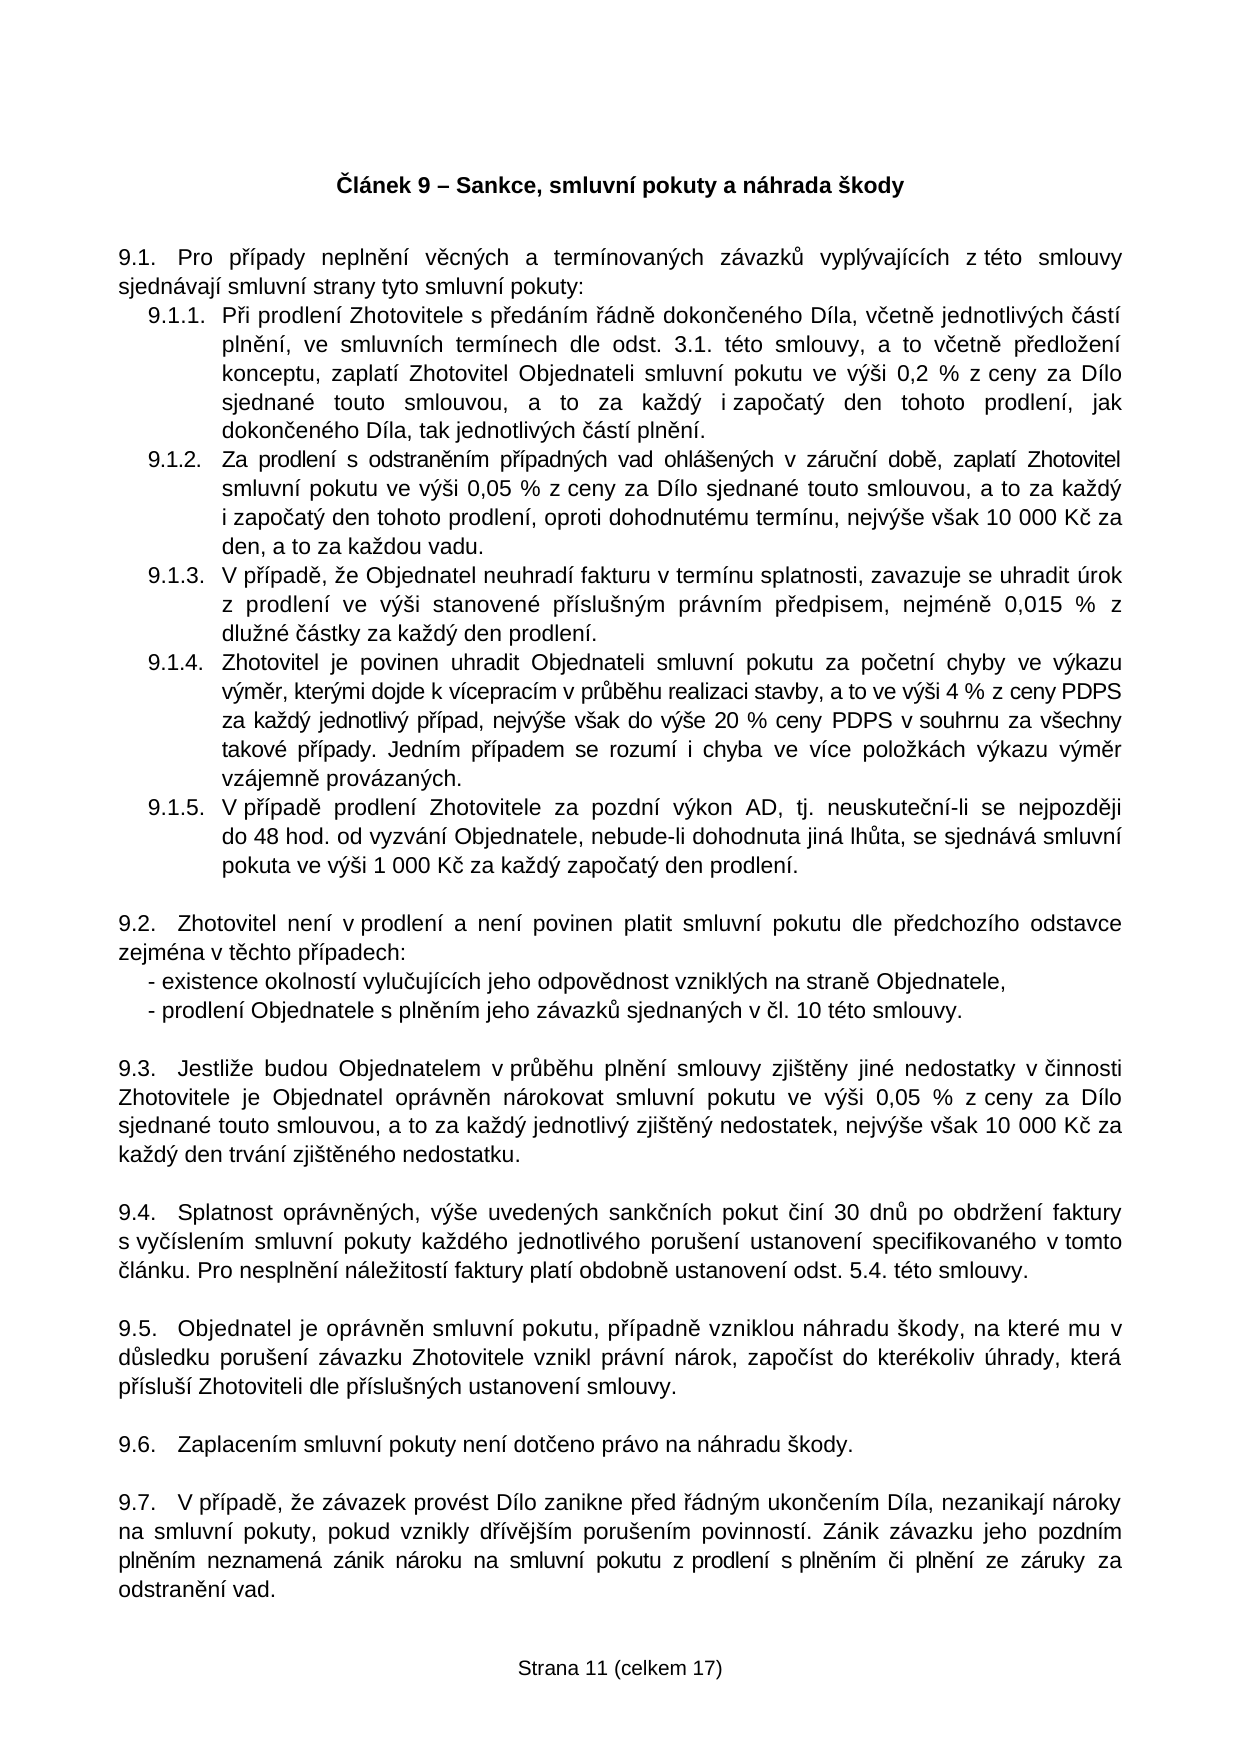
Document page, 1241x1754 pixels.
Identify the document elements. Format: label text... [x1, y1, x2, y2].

text - prodlení Objednatele s plněním jeho závazků sjednaných v čl. 10 této smlouvy. [118, 997, 1111, 1023]
text Článek 9 – Sankce, smluvní pokuty a náhrada škody [118, 172, 1122, 198]
list V případě, že závazek provést Dílo zanikne před řádným ukončením Díla, nezanikají nároky na smluvní pokuty, pokud vznikly dřívějším porušením povinností. Zánik závazku jeho pozdním plněním neznamená zánik nároku na smluvní pokutu z prodlení s plněním či plnění ze záruky za odstranění vad. [118, 1489, 1122, 1602]
list V případě prodlení Zhotovitele za pozdní výkon AD, tj. neuskuteční-li se nejpozději do 48 hod. od vyzvání Objednatele, nebude-li dohodnuta jiná lhůta, se sjednává smluvní pokuta ve výši 1 000 Kč za každý započatý den prodlení. [148, 794, 1122, 878]
text - existence okolností vylučujících jeho odpovědnost vzniklých na straně Objednatele, [118, 968, 1111, 994]
list Zhotovitel je povinen uhradit Objednateli smluvní pokutu za početní chyby ve výkazu výměr, kterými dojde k vícepracím v průběhu realizaci stavby, a to ve výši 4 % z ceny PDPS za každý jednotlivý případ, nejvýše však do výše 20 % ceny PDPS v souhrnu za všechny takové případy. Jedním případem se rozumí i chyba ve více položkách výkazu výměr vzájemně provázaných. [148, 649, 1122, 791]
list Zaplacením smluvní pokuty není dotčeno právo na náhradu škody. [118, 1431, 1122, 1457]
list Při prodlení Zhotovitele s předáním řádně dokončeného Díla, včetně jednotlivých částí plnění, ve smluvních termínech dle odst. 3.1. této smlouvy, a to včetně předložení konceptu, zaplatí Zhotovitel Objednateli smluvní pokutu ve výši 0,2 % z ceny za Dílo sjednané touto smlouvou, a to za každý i započatý den tohoto prodlení, jak dokončeného Díla, tak jednotlivých částí plnění. [148, 302, 1122, 444]
list V případě, že Objednatel neuhradí fakturu v termínu splatnosti, zavazuje se uhradit úrok z prodlení ve výši stanovené příslušným právním předpisem, nejméně 0,015 % z dlužné částky za každý den prodlení. [148, 562, 1122, 647]
list Jestliže budou Objednatelem v průběhu plnění smlouvy zjištěny jiné nedostatky v činnosti Zhotovitele je Objednatel oprávněn nárokovat smluvní pokutu ve výši 0,05 % z ceny za Dílo sjednané touto smlouvou, a to za každý jednotlivý zjištěný nedostatek, nejvýše však 10 000 Kč za každý den trvání zjištěného nedostatku. [118, 1054, 1122, 1168]
list Splatnost oprávněných, výše uvedených sankčních pokut činí 30 dnů po obdržení faktury s vyčíslením smluvní pokuty každého jednotlivého porušení ustanovení specifikovaného v tomto článku. Pro nesplnění náležitostí faktury platí obdobně ustanovení odst. 5.4. této smlouvy. [118, 1199, 1122, 1284]
list Zhotovitel není v prodlení a není povinen platit smluvní pokutu dle předchozího odstavce zejména v těchto případech: [118, 910, 1122, 965]
list Za prodlení s odstraněním případných vad ohlášených v záruční době, zaplatí Zhotovitel smluvní pokutu ve výši 0,05 % z ceny za Dílo sjednané touto smlouvou, a to za každý i započatý den tohoto prodlení, oproti dohodnutému termínu, nejvýše však 10 000 Kč za den, a to za každou vadu. [148, 446, 1122, 560]
list Objednatel je oprávněn smluvní pokutu, případně vzniklou náhradu škody, na které mu v důsledku porušení závazku Zhotovitele vznikl právní nárok, započíst do kterékoliv úhrady, která přísluší Zhotoviteli dle příslušných ustanovení smlouvy. [118, 1315, 1122, 1399]
list Pro případy neplnění věcných a termínovaných závazků vyplývajících z této smlouvy sjednávají smluvní strany tyto smluvní pokuty: [118, 244, 1122, 299]
